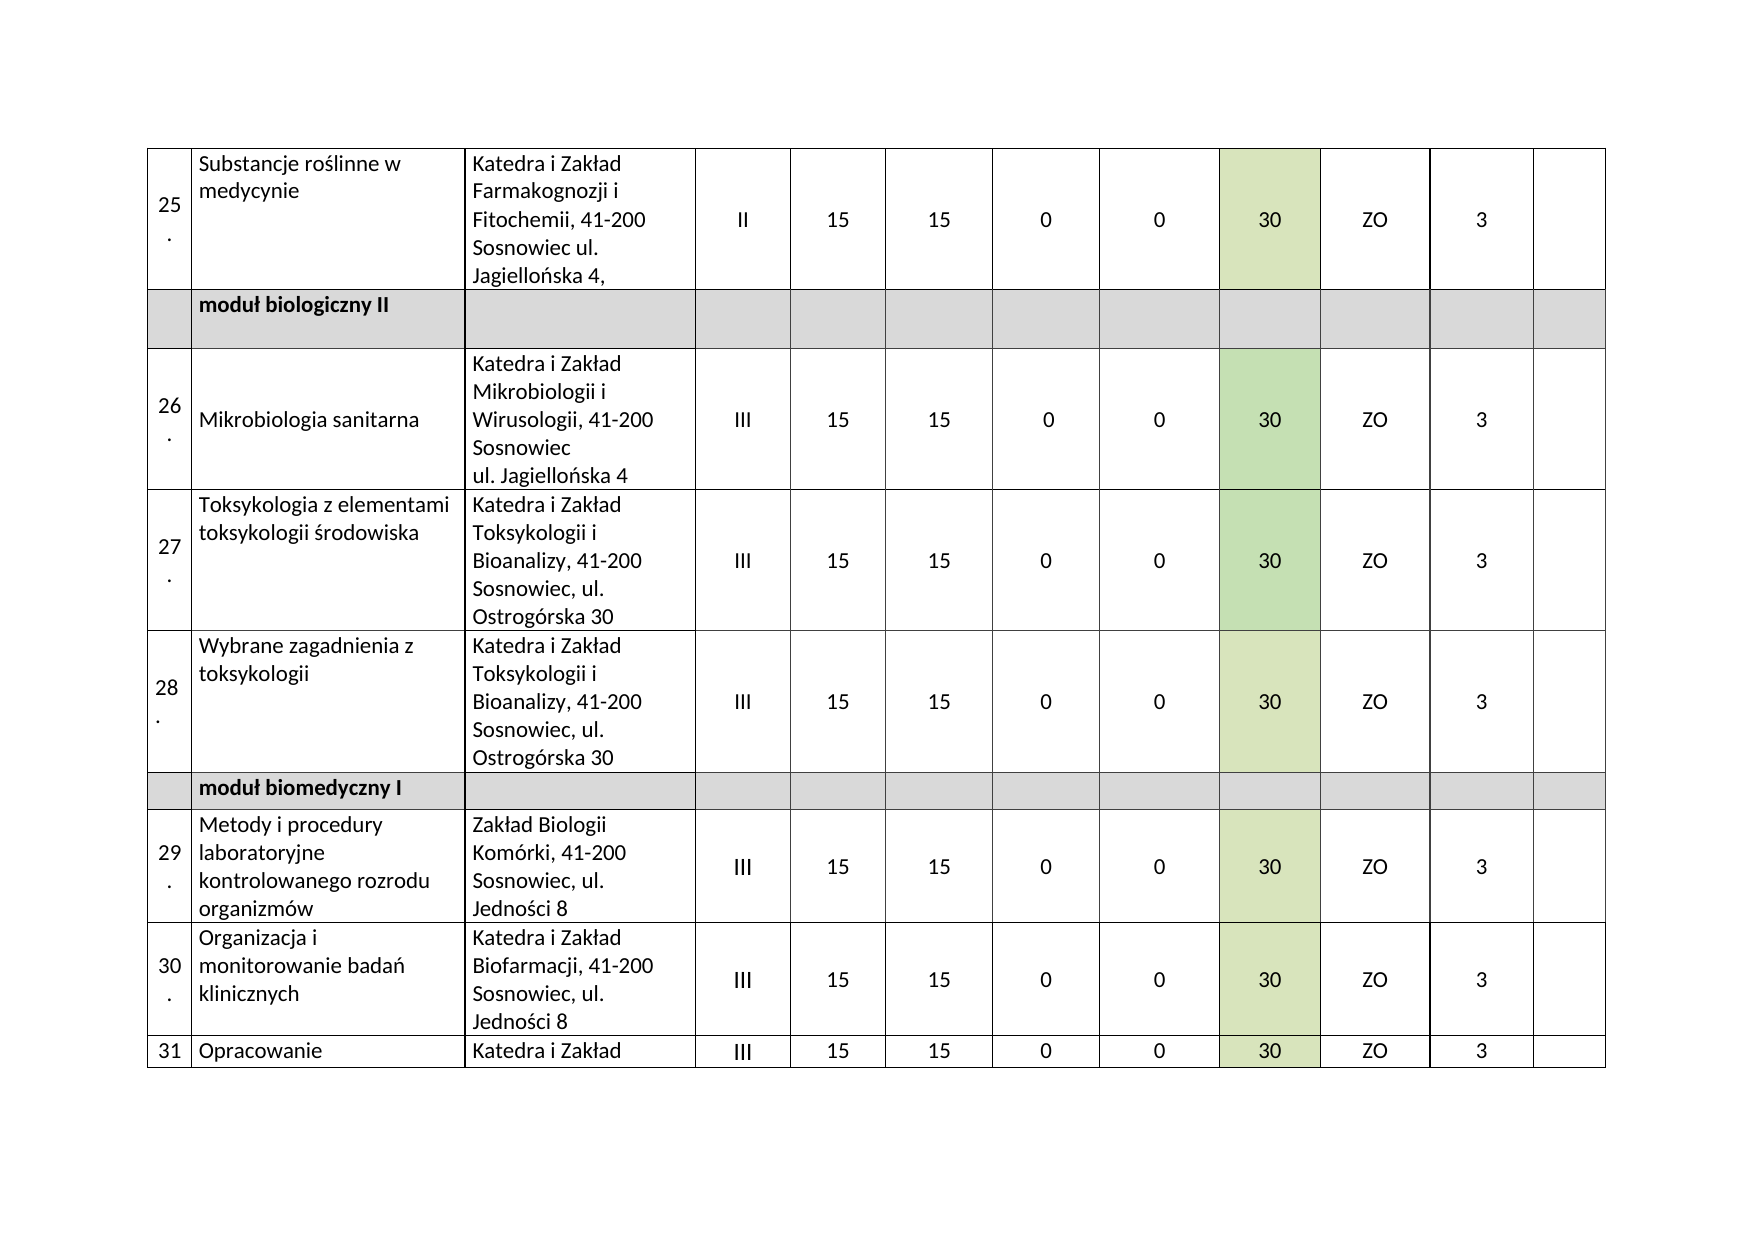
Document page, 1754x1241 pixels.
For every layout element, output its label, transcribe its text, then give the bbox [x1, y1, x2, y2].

table_cell 0 [1100, 149, 1219, 289]
table_cell 3 [1431, 810, 1533, 922]
table_cell 27. [148, 490, 191, 630]
table_cell 15 [886, 631, 992, 772]
table_cell ZO [1321, 1036, 1429, 1067]
table_cell [466, 290, 695, 348]
table_cell ZO [1321, 349, 1429, 489]
table_cell [1534, 290, 1605, 348]
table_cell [466, 1036, 695, 1067]
table_cell III [696, 631, 790, 772]
table_cell 15 [886, 810, 992, 922]
table_cell II [696, 149, 790, 289]
table_cell 0 [1100, 923, 1219, 1035]
table_cell Katedra i Zakład Toksykologii i Bioanalizy, 41-200 Sosnowiec, ul. Ostrogórska 30 [466, 631, 695, 772]
table_cell 0 [993, 631, 1099, 772]
table_cell 15 [886, 349, 992, 489]
table_cell [148, 773, 191, 809]
table_cell 15 [886, 923, 992, 1035]
table_cell [696, 773, 790, 809]
table_cell 15 [791, 149, 885, 289]
table_cell [148, 290, 191, 348]
table_cell 29. [148, 810, 191, 922]
table_cell [886, 290, 992, 348]
table_cell 3 [1431, 1036, 1533, 1067]
table_cell moduł biologiczny II [192, 290, 464, 348]
table_cell ZO [1321, 923, 1429, 1035]
table_cell [1534, 810, 1605, 922]
table_cell III [696, 1036, 790, 1067]
table_cell 15 [791, 923, 885, 1035]
table_cell III [696, 490, 790, 630]
table_cell 31. [148, 1036, 191, 1067]
table_cell 3 [1431, 490, 1533, 630]
table_cell [1321, 773, 1429, 809]
table_cell [1100, 773, 1219, 809]
table_cell [1431, 290, 1533, 348]
table_cell [791, 290, 885, 348]
table_cell Wybrane zagadnienia z toksykologii [192, 631, 464, 772]
table_cell [1100, 290, 1219, 348]
table_cell 30 [1220, 631, 1320, 772]
table_cell ZO [1321, 810, 1429, 922]
table_cell 15 [886, 1036, 992, 1067]
table_cell 30 [1220, 490, 1320, 630]
table_cell Zakład Biologii Komórki, 41-200 Sosnowiec, ul. Jedności 8 [466, 810, 695, 922]
table_cell [1431, 773, 1533, 809]
table_cell 0 [1100, 810, 1219, 922]
table_cell [1534, 149, 1605, 289]
table_cell 0 [993, 349, 1099, 489]
table_cell [886, 773, 992, 809]
table_cell 30 [1220, 923, 1320, 1035]
table_cell 15 [886, 490, 992, 630]
table_cell ZO [1321, 490, 1429, 630]
table_cell 0 [993, 490, 1099, 630]
table_cell 15 [886, 149, 992, 289]
table_cell 15 [791, 1036, 885, 1067]
table_cell 30 [1220, 349, 1320, 489]
table_cell [1534, 631, 1605, 772]
table_cell [1534, 349, 1605, 489]
table_cell 30 [1220, 1036, 1320, 1067]
table_cell 0 [1100, 1036, 1219, 1067]
table_cell [993, 290, 1099, 348]
table_cell [791, 773, 885, 809]
table_cell [1220, 290, 1320, 348]
table_cell 3 [1431, 149, 1533, 289]
table_cell [993, 773, 1099, 809]
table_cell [192, 1036, 464, 1067]
table_cell 15 [791, 490, 885, 630]
table_cell Katedra i Zakład Farmakognozji i Fitochemii, 41-200 Sosnowiec ul. Jagiellońska 4, [466, 149, 695, 289]
table_cell Katedra i Zakład Biofarmacji, 41-200 Sosnowiec, ul. Jedności 8 [466, 923, 695, 1035]
table_cell 15 [791, 349, 885, 489]
table_cell 0 [993, 1036, 1099, 1067]
table_cell 26. [148, 349, 191, 489]
table_cell III [696, 349, 790, 489]
table_cell [466, 773, 695, 809]
table_cell III [696, 810, 790, 922]
table_cell [696, 290, 790, 348]
table_cell 30 [1220, 149, 1320, 289]
table_cell [1534, 1036, 1605, 1067]
table_cell 28. [148, 631, 191, 772]
table_cell moduł biomedyczny I [192, 773, 464, 809]
table_cell 3 [1431, 349, 1533, 489]
table_cell ZO [1321, 631, 1429, 772]
table_cell 30 [1220, 810, 1320, 922]
table_cell ZO [1321, 149, 1429, 289]
table_cell 25. [148, 149, 191, 289]
table_cell [1321, 290, 1429, 348]
table_cell Organizacja i monitorowanie badań klinicznych [192, 923, 464, 1035]
table_cell [1534, 773, 1605, 809]
table_cell 3 [1431, 631, 1533, 772]
table_cell 30. [148, 923, 191, 1035]
table_cell 0 [1100, 490, 1219, 630]
table_cell 0 [1100, 631, 1219, 772]
table_cell Katedra i Zakład Mikrobiologii i Wirusologii, 41-200 Sosnowiec ul. Jagiellońska 4 [466, 349, 695, 489]
table_cell [1220, 773, 1320, 809]
table_cell Substancje roślinne w medycynie [192, 149, 464, 289]
table_cell 0 [993, 149, 1099, 289]
table_cell 0 [993, 923, 1099, 1035]
table_cell Metody i procedury laboratoryjne kontrolowanego rozrodu organizmów [192, 810, 464, 922]
table_cell Mikrobiologia sanitarna [192, 349, 464, 489]
table_cell 3 [1431, 923, 1533, 1035]
table_cell 15 [791, 631, 885, 772]
table_cell 0 [993, 810, 1099, 922]
table_cell III [696, 923, 790, 1035]
table_cell Toksykologia z elementami toksykologii środowiska [192, 490, 464, 630]
table_cell [1534, 923, 1605, 1035]
table_cell Katedra i Zakład Toksykologii i Bioanalizy, 41-200 Sosnowiec, ul. Ostrogórska 30 [466, 490, 695, 630]
table_cell 15 [791, 810, 885, 922]
table_cell 0 [1100, 349, 1219, 489]
table_cell [1534, 490, 1605, 630]
